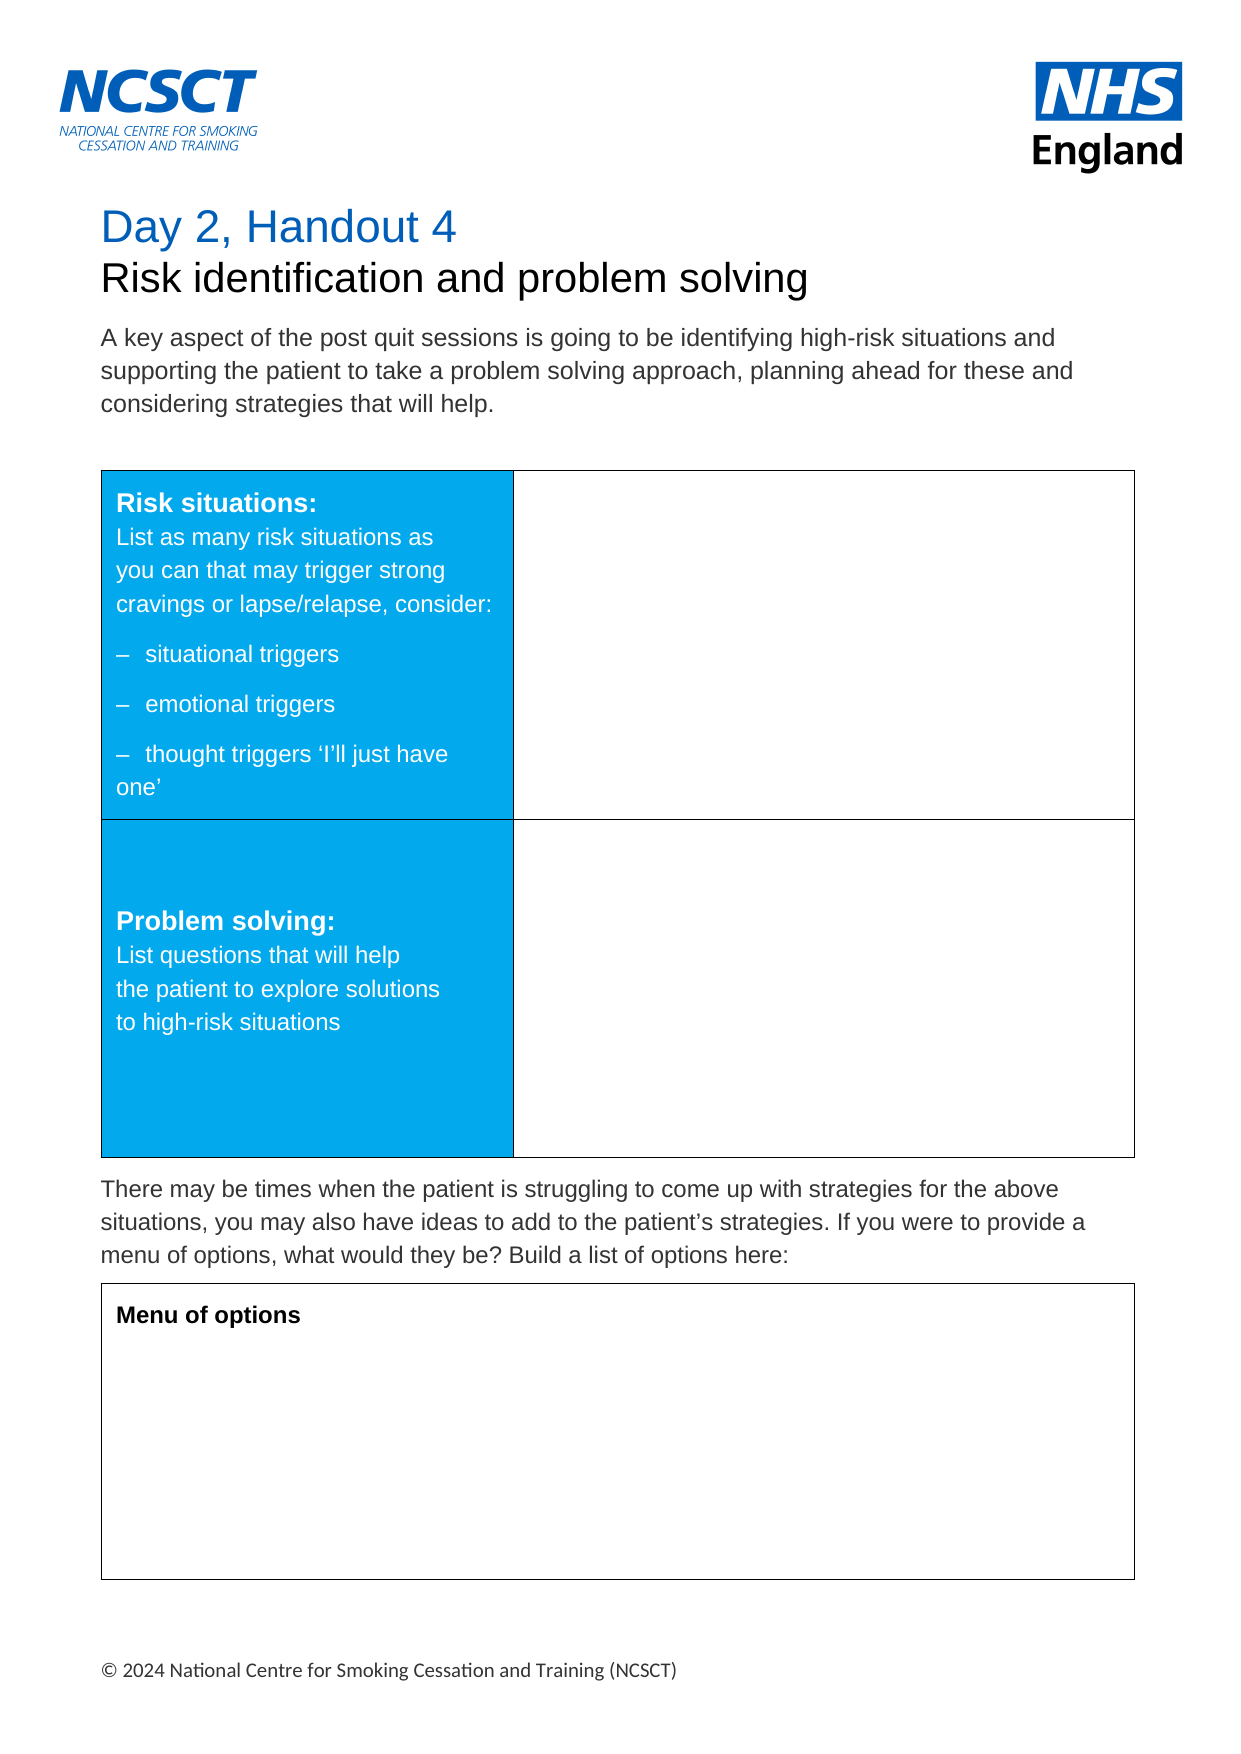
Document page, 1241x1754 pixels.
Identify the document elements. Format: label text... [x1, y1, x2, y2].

table_header Menu of options [102, 1284, 1134, 1579]
text Day 2, Handout 4 [100, 199, 1140, 253]
subtitle Risk identification and problem solving [100, 253, 1140, 303]
table_header [514, 471, 1134, 819]
text There may be times when the patient is struggling to come up with strategies for the above situations, you may also have ideas to add to the patient’s strategies. If you were to provide a menu of options, what would they be? Build a list of options here: [100, 1170, 1140, 1270]
table_cell [514, 820, 1134, 1157]
subtitle A key aspect of the post quit sessions is going to be identifying high-risk situations and supporting the patient to take a problem solving approach, planning ahead for these and considering strategies that will help. [100, 319, 1140, 419]
table_header Risk situations: List as many risk situations as you can that may trigger strong cravings or lapse/relapse, consider: – situational triggers – emotional triggers – thought triggers ‘I’ll just have one’ [102, 471, 513, 819]
picture [0, 3, 1241, 181]
table_cell Problem solving: List questions that will help the patient to explore solutions to high-risk situations [102, 820, 513, 1157]
